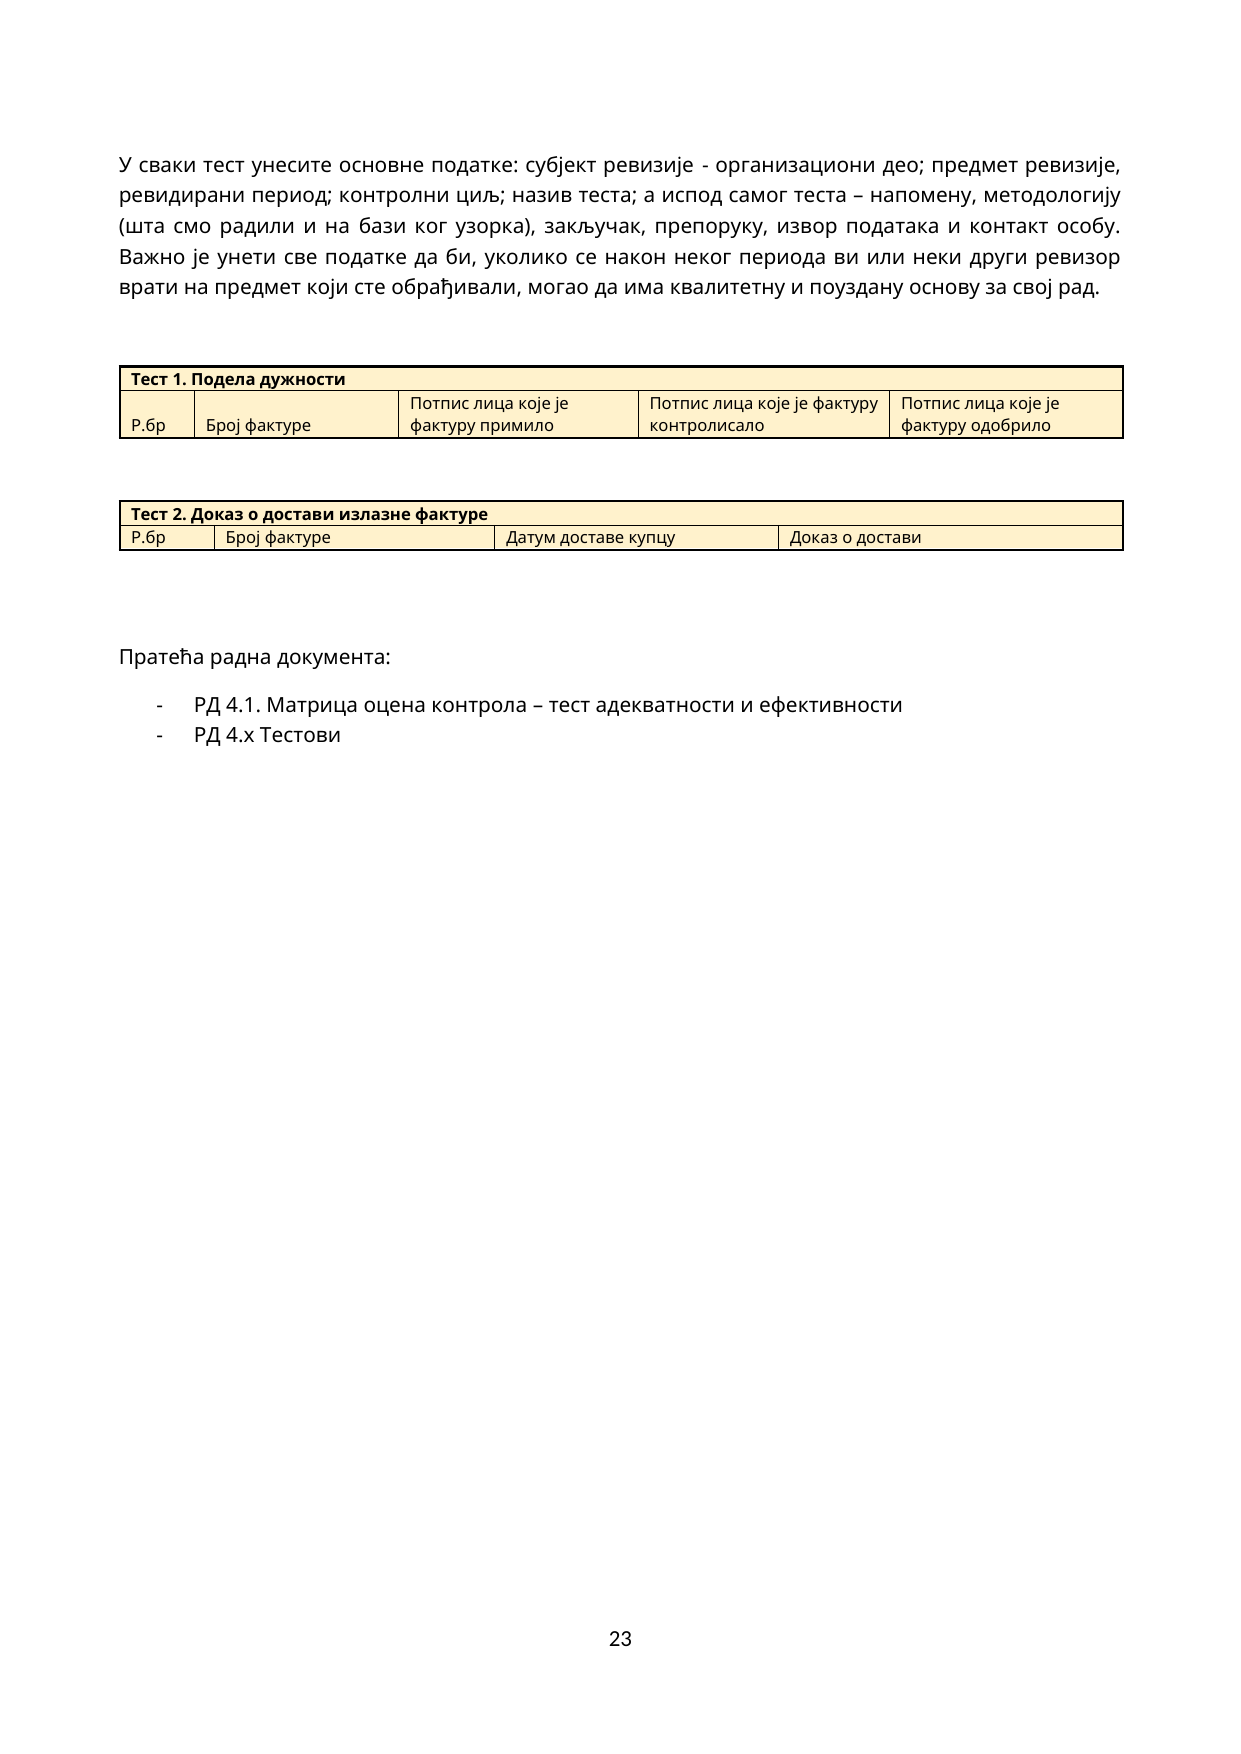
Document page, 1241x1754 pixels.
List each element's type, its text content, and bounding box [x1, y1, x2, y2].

list РД 4.1. Матрица оцена контрола – тест адекватности и ефективности [156, 690, 1122, 718]
table_cell Потпис лица које је фактуру примило [399, 391, 638, 437]
text Пратећа радна документа: [118, 642, 1122, 671]
table_header Тест 2. Доказ о достави излазне фактуре [121, 502, 1122, 525]
table_header Тест 1. Подела дужности [121, 368, 1122, 390]
table_cell Потпис лица које је фактуру одобрило [890, 391, 1122, 437]
table_cell Потпис лица које је фактуру контролисало [639, 391, 889, 437]
table_cell Р.бр [121, 526, 214, 548]
table_cell Доказ о достави [779, 526, 1122, 548]
text У сваки тест унесите основне податке: субјект ревизије - организациони део; предмет ревизије, ревидирани период; контролни циљ; назив теста; а испод самог теста – напомену, методологију (шта смо радили и на бази ког узорка), закључак, препоруку, извор података и контакт особу. Важно је унети све податке да би, уколико се након неког периода ви или неки други ревизор врати на предмет који сте обрађивали, могао да има квалитетну и поуздану основу за свој рад. [118, 150, 1122, 301]
table_cell Број фактуре [215, 526, 494, 548]
list РД 4.x Тестови [156, 720, 1122, 749]
table_cell Број фактуре [195, 391, 398, 437]
table_cell Датум доставе купцу [495, 526, 778, 548]
table_cell Р.бр [121, 391, 194, 437]
